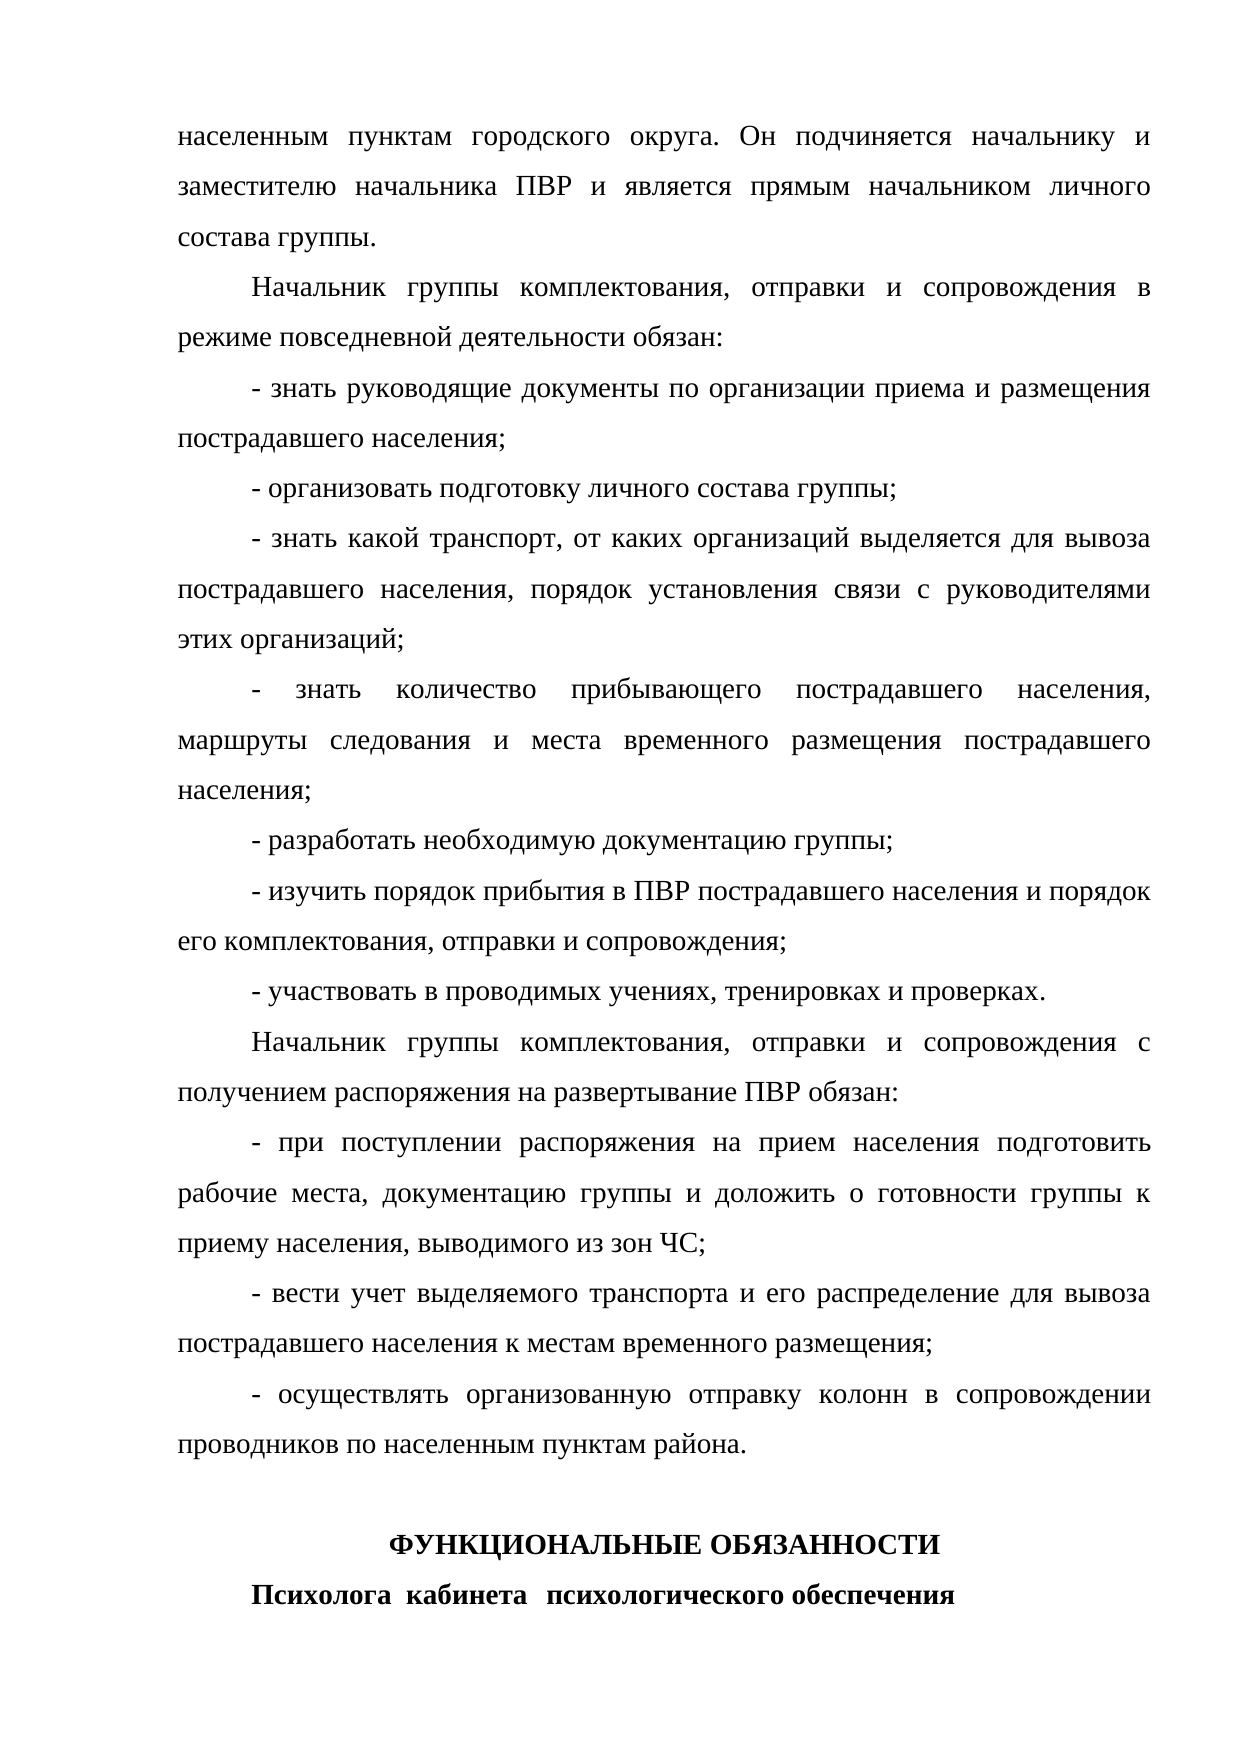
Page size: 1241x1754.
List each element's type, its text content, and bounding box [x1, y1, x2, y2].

text - знать количество прибывающего пострадавшего населения, маршруты следования и места временного размещения пострадавшего населения; [177, 672, 1152, 806]
text - знать какой транспорт, от каких организаций выделяется для вывоза пострадавшего населения, порядок установления связи с руководителями этих организаций; [177, 521, 1152, 655]
text - участвовать в проводимых учениях, тренировках и проверках. [177, 973, 1152, 1007]
text Психолога кабинета психологического обеспечения [177, 1577, 1152, 1611]
text Начальник группы комплектования, отправки и сопровождения с получением распоряжения на развертывание ПВР обязан: [177, 1024, 1152, 1108]
text - осуществлять организованную отправку колонн в сопровождении проводников по населенным пунктам района. [177, 1376, 1152, 1460]
text - разработать необходимую документацию группы; [177, 822, 1152, 856]
text - изучить порядок прибытия в ПВР пострадавшего населения и порядок его комплектования, отправки и сопровождения; [177, 873, 1152, 957]
text ФУНКЦИОНАЛЬНЫЕ ОБЯЗАННОСТИ [177, 1527, 1152, 1560]
text - организовать подготовку личного состава группы; [177, 470, 1152, 504]
text - вести учет выделяемого транспорта и его распределение для вывоза пострадавшего населения к местам временного размещения; [177, 1275, 1152, 1359]
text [177, 118, 1152, 252]
text Начальник группы комплектования, отправки и сопровождения в режиме повседневной деятельности обязан: [177, 269, 1152, 353]
text - при поступлении распоряжения на прием населения подготовить рабочие места, документацию группы и доложить о готовности группы к приему населения, выводимого из зон ЧС; [177, 1124, 1152, 1258]
text - знать руководящие документы по организации приема и размещения пострадавшего населения; [177, 370, 1152, 453]
